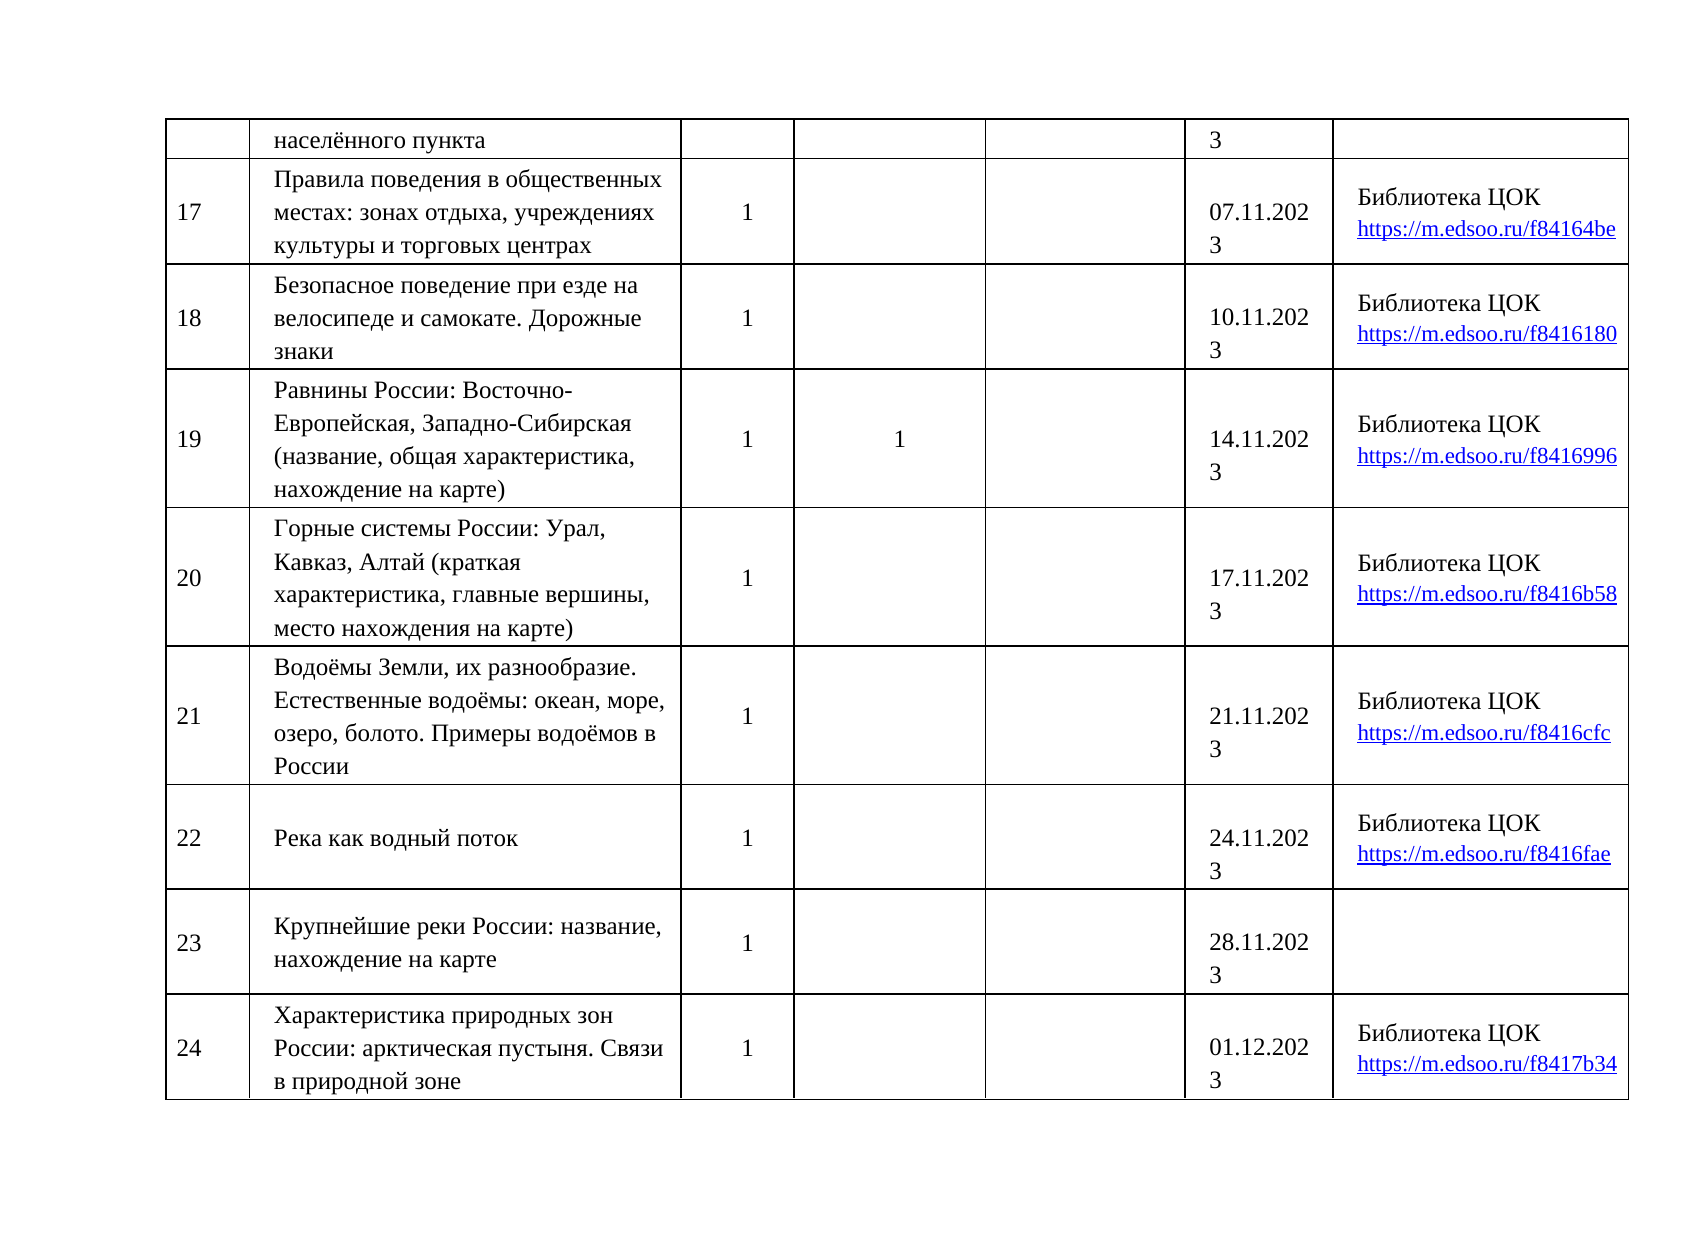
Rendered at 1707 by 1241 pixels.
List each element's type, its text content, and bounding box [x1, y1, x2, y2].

table_cell [986, 370, 1184, 507]
table_cell 18 [167, 265, 249, 368]
table_cell Библиотека ЦОК https://m.edsoo.ru/f8416996 [1334, 370, 1628, 507]
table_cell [250, 120, 680, 157]
table_cell 28.11.2023 [1186, 890, 1332, 993]
table_cell 27.10.2023 [1186, 120, 1332, 157]
table_cell Библиотека ЦОК https://m.edsoo.ru/f8416fae [1334, 785, 1628, 888]
table_cell 16 [167, 120, 249, 157]
table_cell 22 [167, 785, 249, 888]
table_cell 1 [682, 159, 793, 263]
table_cell Крупнейшие реки России: название, нахождение на карте [250, 890, 680, 993]
table_cell Река как водный поток [250, 785, 680, 888]
table_cell 1 [682, 120, 793, 157]
table_cell [986, 995, 1184, 1098]
table_cell Библиотека ЦОК https://m.edsoo.ru/f8417b34 [1334, 995, 1628, 1098]
table_cell Библиотека ЦОК https://m.edsoo.ru/f8416180 [1334, 265, 1628, 368]
table_cell [986, 159, 1184, 263]
table_cell 24 [167, 995, 249, 1098]
table_cell Безопасное поведение при езде на велосипеде и самокате. Дорожные знаки [250, 265, 680, 368]
table_cell Горные системы России: Урал, Кавказ, Алтай (краткая характеристика, главные вершины, место нахождения на карте) [250, 508, 680, 645]
table_cell 19 [167, 370, 249, 507]
table_cell 23 [167, 890, 249, 993]
table_cell 14.11.2023 [1186, 370, 1332, 507]
table_cell 1 [682, 785, 793, 888]
table_cell [1334, 890, 1628, 993]
table_cell [795, 120, 985, 157]
table_cell [986, 647, 1184, 784]
table_cell Характеристика природных зон России: арктическая пустыня. Связи в природной зоне [250, 995, 680, 1098]
table_cell [795, 890, 985, 993]
table_cell 21 [167, 647, 249, 784]
table_cell Равнины России: Восточно-Европейская, Западно-Сибирская (название, общая характеристика, нахождение на карте) [250, 370, 680, 507]
table_cell 17.11.2023 [1186, 508, 1332, 645]
table_cell [986, 508, 1184, 645]
table_cell [795, 508, 985, 645]
table_cell [986, 890, 1184, 993]
table_cell [986, 120, 1184, 157]
table_cell 1 [682, 995, 793, 1098]
table_cell 1 [682, 890, 793, 993]
table_cell [986, 785, 1184, 888]
table_cell 1 [682, 265, 793, 368]
table_cell Правила поведения в общественных местах: зонах отдыха, учреждениях культуры и торговых центрах [250, 159, 680, 263]
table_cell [1334, 120, 1628, 157]
table_cell Водоёмы Земли, их разнообразие. Естественные водоёмы: океан, море, озеро, болото. Примеры водоёмов в России [250, 647, 680, 784]
table_cell [986, 265, 1184, 368]
table_cell [795, 647, 985, 784]
table_cell [795, 265, 985, 368]
table_cell 1 [682, 647, 793, 784]
table_cell [795, 159, 985, 263]
table_cell Библиотека ЦОК https://m.edsoo.ru/f8416b58 [1334, 508, 1628, 645]
table_cell 1 [795, 370, 985, 507]
table_cell 20 [167, 508, 249, 645]
table_cell 07.11.2023 [1186, 159, 1332, 263]
table_cell Библиотека ЦОК https://m.edsoo.ru/f84164be [1334, 159, 1628, 263]
table_cell Библиотека ЦОК https://m.edsoo.ru/f8416cfc [1334, 647, 1628, 784]
table_cell 01.12.2023 [1186, 995, 1332, 1098]
table_cell [795, 785, 985, 888]
table_cell 1 [682, 508, 793, 645]
table_cell 24.11.2023 [1186, 785, 1332, 888]
table_cell 1 [682, 370, 793, 507]
table_cell [795, 995, 985, 1098]
table_cell 10.11.2023 [1186, 265, 1332, 368]
table_cell 17 [167, 159, 249, 263]
table_cell 21.11.2023 [1186, 647, 1332, 784]
